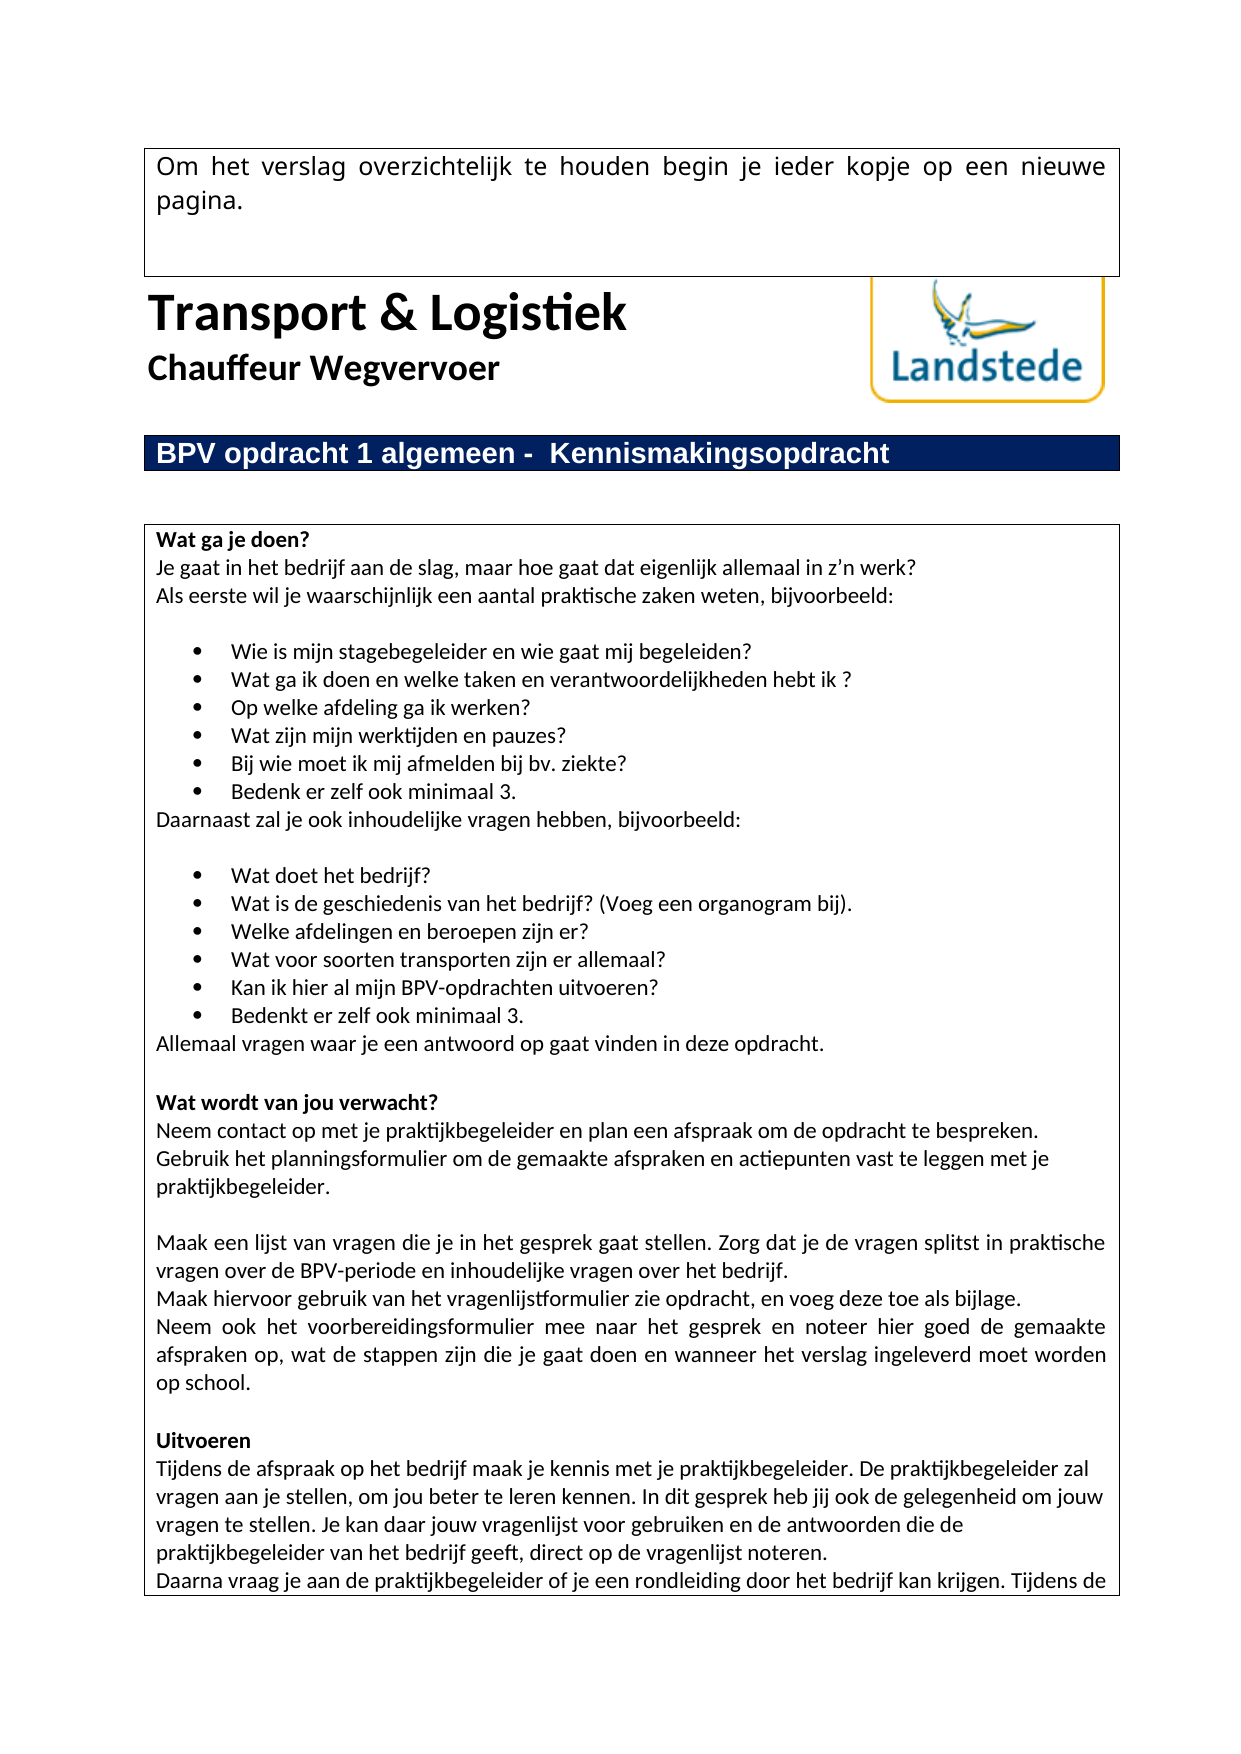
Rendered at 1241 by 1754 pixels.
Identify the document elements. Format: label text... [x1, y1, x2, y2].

table_header BPV opdracht 1 algemeen - Kennismakingsopdracht [145, 436, 1119, 470]
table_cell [145, 149, 1119, 276]
picture [870, 277, 1105, 403]
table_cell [145, 525, 1119, 1594]
text Chauffeur Wegvervoer [148, 343, 870, 389]
text Transport & Logistiek [148, 277, 870, 343]
